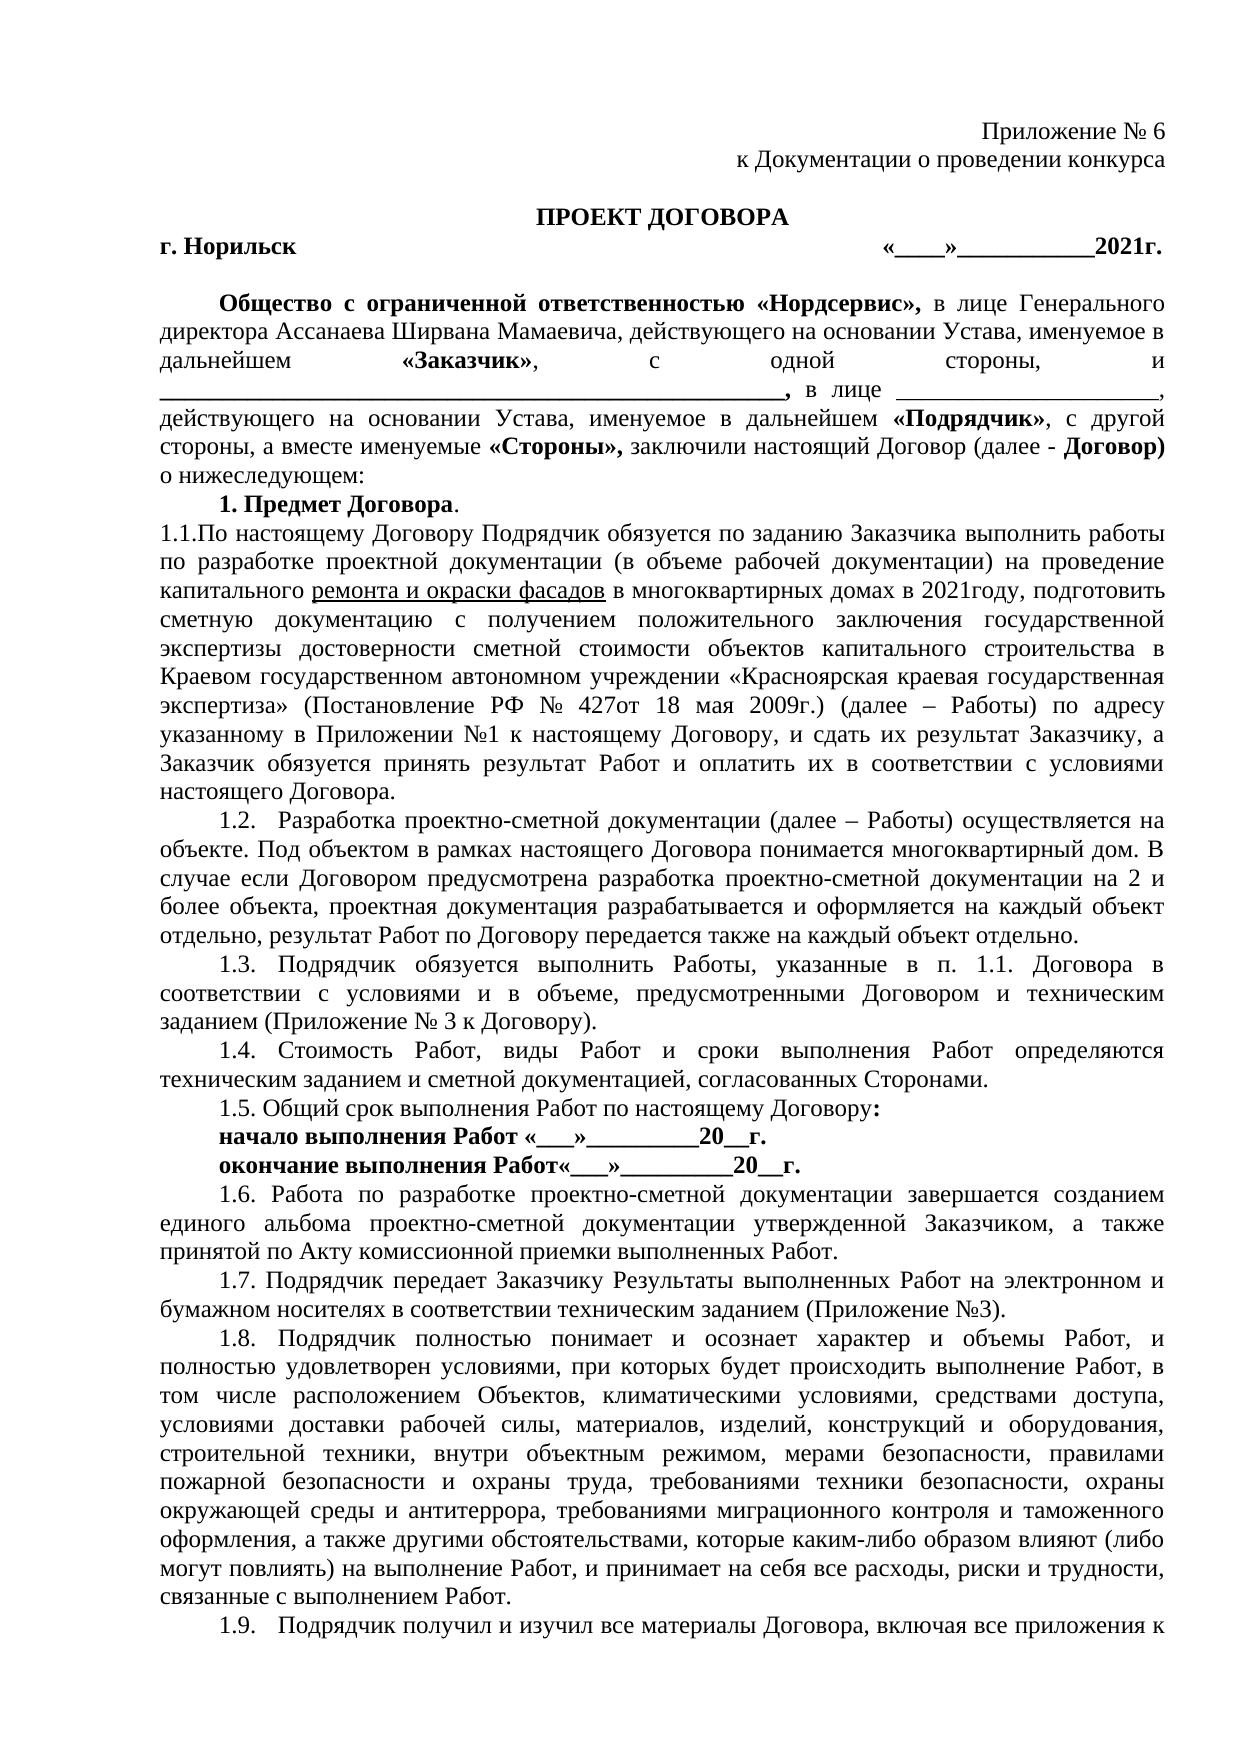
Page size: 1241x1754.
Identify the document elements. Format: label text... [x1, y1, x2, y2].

text г. Норильск «____»___________2021г. [159, 231, 1165, 259]
text окончание выполнения Работ«___»_________20__г. [159, 1150, 1165, 1179]
text 1.4. Стоимость Работ, виды Работ и сроки выполнения Работ определяются техническим заданием и сметной документацией, согласованных Сторонами. [159, 1035, 1165, 1093]
text Общество с ограниченной ответственностью «Нордсервис», в лице Генерального директора Ассанаева Ширвана Мамаевича, действующего на основании Устава, именуемое в дальнейшем «Заказчик», с одной стороны, и __________________________________________________, в лице _____________________, действующего на основании Устава, именуемое в дальнейшем «Подрядчик», с другой стороны, а вместе именуемые «Стороны», заключили настоящий Договор (далее - Договор) о нижеследующем: [159, 288, 1165, 489]
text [159, 1610, 1165, 1639]
text 1.8. Подрядчик полностью понимает и осознает характер и объемы Работ, и полностью удовлетворен условиями, при которых будет происходить выполнение Работ, в том числе расположением Объектов, климатическими условиями, средствами доступа, условиями доставки рабочей силы, материалов, изделий, конструкций и оборудования, строительной техники, внутри объектным режимом, мерами безопасности, правилами пожарной безопасности и охраны труда, требованиями техники безопасности, охраны окружающей среды и антитеррора, требованиями миграционного контроля и таможенного оформления, а также другими обстоятельствами, которые каким-либо образом влияют (либо могут повлиять) на выполнение Работ, и принимает на себя все расходы, риски и трудности, связанные с выполнением Работ. [159, 1323, 1165, 1610]
text к Документации о проведении конкурса [159, 144, 1165, 173]
text начало выполнения Работ «___»_________20__г. [159, 1121, 1165, 1150]
text ПРОЕКТ ДОГОВОРА [159, 202, 1165, 231]
text 1. Предмет Договора. [159, 489, 1165, 518]
text 1.1.По настоящему Договору Подрядчик обязуется по заданию Заказчика выполнить работы по разработке проектной документации (в объеме рабочей документации) на проведение капитального ремонта и окраски фасадов в многоквартирных домах в 2021году, подготовить сметную документацию с получением положительного заключения государственной экспертизы достоверности сметной стоимости объектов капитального строительства в Краевом государственном автономном учреждении «Красноярская краевая государственная экспертиза» (Постановление РФ № 427от ) (далее – Работы) по адресу указанному в Приложении №1 к настоящему Договору, и сдать их результат Заказчику, а Заказчик обязуется принять результат Работ и оплатить их в соответствии с условиями настоящего Договора. [159, 518, 1165, 805]
text 1.3. Подрядчик обязуется выполнить Работы, указанные в п. 1.1. Договора в соответствии с условиями и в объеме, предусмотренными Договором и техническим заданием (Приложение № 3 к Договору). [159, 949, 1165, 1035]
text 1.7. Подрядчик передает Заказчику Результаты выполненных Работ на электронном и бумажном носителях в соответствии техническим заданием (Приложение №3). [159, 1265, 1165, 1323]
text 1.6. Работа по разработке проектно-сметной документации завершается созданием единого альбома проектно-сметной документации утвержденной Заказчиком, а также принятой по Акту комиссионной приемки выполненных Работ. [159, 1179, 1165, 1265]
text 1.5. Общий срок выполнения Работ по настоящему Договору: [159, 1093, 1165, 1121]
text 1.2. Разработка проектно-сметной документации (далее – Работы) осуществляется на объекте. Под объектом в рамках настоящего Договора понимается многоквартирный дом. В случае если Договором предусмотрена разработка проектно-сметной документации на 2 и более объекта, проектная документация разрабатывается и оформляется на каждый объект отдельно, результат Работ по Договору передается также на каждый объект отдельно. [159, 805, 1165, 949]
text Приложение № 6 [588, 116, 1165, 144]
